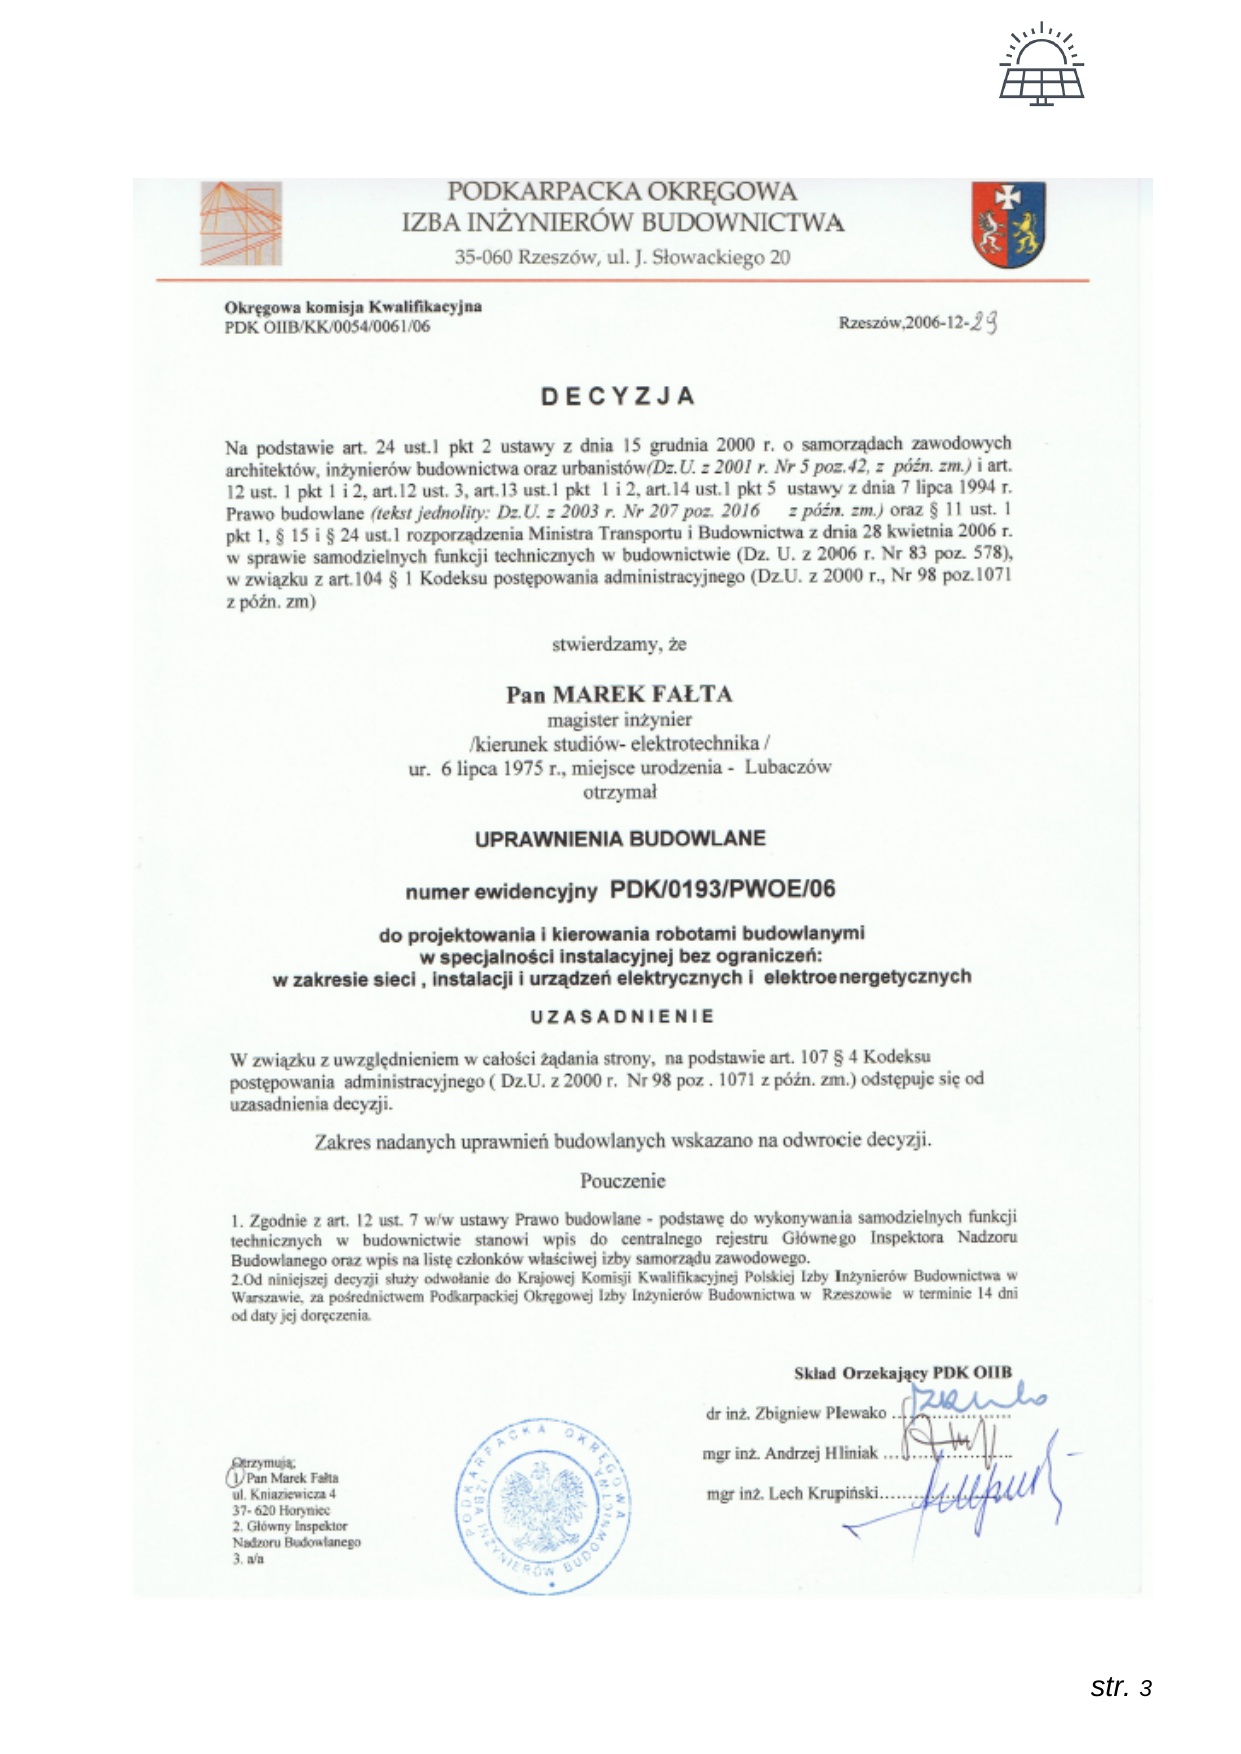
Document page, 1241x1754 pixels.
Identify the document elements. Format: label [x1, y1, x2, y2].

picture [978, 0, 1105, 128]
